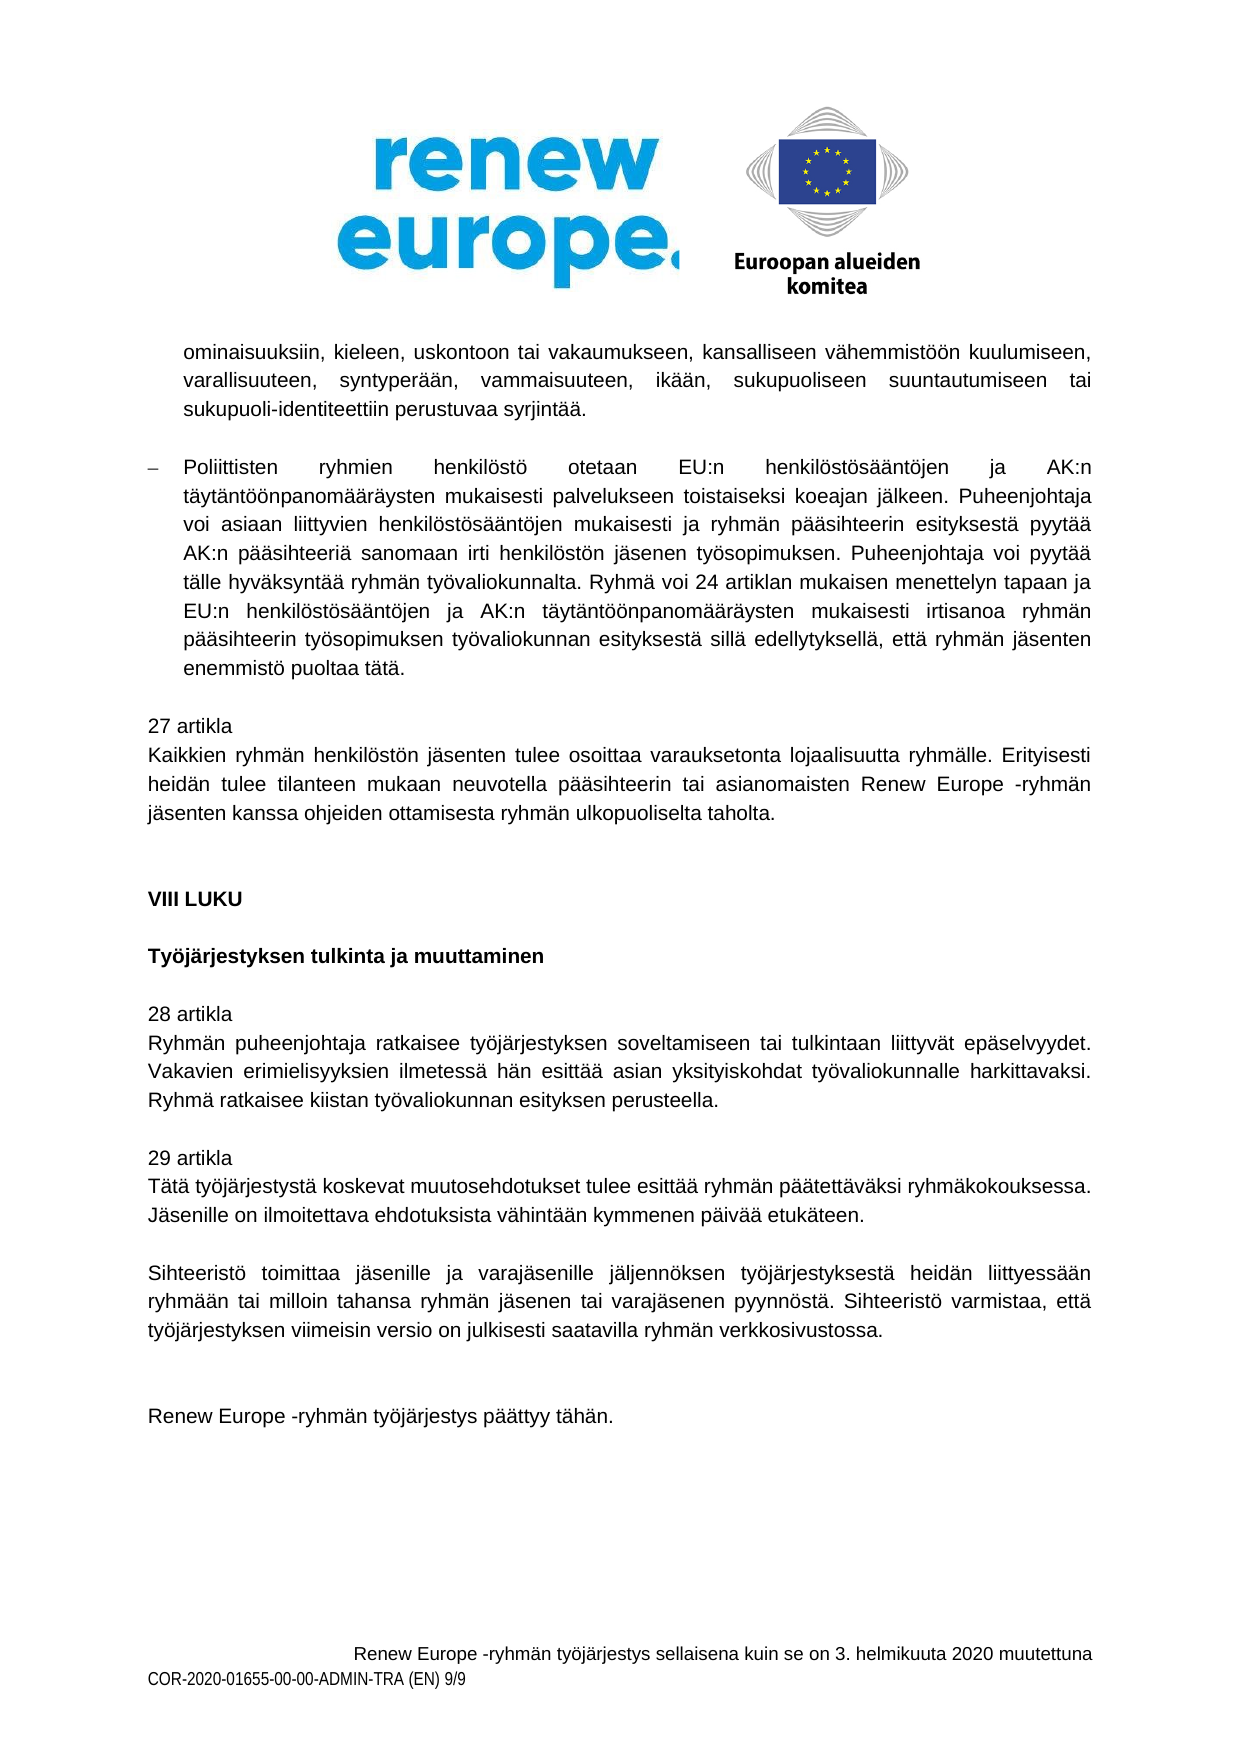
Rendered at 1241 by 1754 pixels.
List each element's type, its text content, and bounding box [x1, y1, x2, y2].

text Kaikkien ryhmän henkilöstön jäsenten tulee osoittaa varauksetonta lojaalisuutta ryhmälle. Erityisesti heidän tulee tilanteen mukaan neuvotella pääsihteerin tai asianomaisten Renew Europe -ryhmän jäsenten kanssa ohjeiden ottamisesta ryhmän ulkopuoliselta taholta. [148, 743, 1092, 824]
text 29 artikla [148, 1145, 1092, 1169]
text Ryhmän puheenjohtaja ratkaisee työjärjestyksen soveltamiseen tai tulkintaan liittyvät epäselvyydet. Vakavien erimielisyyksien ilmetessä hän esittää asian yksityiskohdat työvaliokunnalle harkittavaksi. Ryhmä ratkaisee kiistan työvaliokunnan esityksen perusteella. [148, 1030, 1092, 1112]
text VIII LUKU [148, 887, 1092, 911]
picture [330, 75, 975, 331]
text 28 artikla [148, 1002, 1092, 1026]
list Poliittisten ryhmien henkilöstö otetaan EU:n henkilöstösääntöjen ja AK:n täytäntöönpanomääräysten mukaisesti palvelukseen toistaiseksi koeajan jälkeen. Puheenjohtaja voi asiaan liittyvien henkilöstösääntöjen mukaisesti ja ryhmän pääsihteerin esityksestä pyytää AK:n pääsihteeriä sanomaan irti henkilöstön jäsenen työsopimuksen. Puheenjohtaja voi pyytää tälle hyväksyntää ryhmän työvaliokunnalta. Ryhmä voi 24 artiklan mukaisen menettelyn tapaan ja EU:n henkilöstösääntöjen ja AK:n täytäntöönpanomääräysten mukaisesti irtisanoa ryhmän pääsihteerin työsopimuksen työvaliokunnan esityksestä sillä edellytyksellä, että ryhmän jäsenten enemmistö puoltaa tätä. [148, 454, 1092, 680]
text Sihteeristö toimittaa jäsenille ja varajäsenille jäljennöksen työjärjestyksestä heidän liittyessään ryhmään tai milloin tahansa ryhmän jäsenen tai varajäsenen pyynnöstä. Sihteeristö varmistaa, että työjärjestyksen viimeisin versio on julkisesti saatavilla ryhmän verkkosivustossa. [148, 1260, 1092, 1342]
subtitle Työjärjestyksen tulkinta ja muuttaminen [148, 944, 1092, 968]
text 27 artikla [148, 713, 1092, 737]
text Tätä työjärjestystä koskevat muutosehdotukset tulee esittää ryhmän päätettäväksi ryhmäkokouksessa. Jäsenille on ilmoitettava ehdotuksista vähintään kymmenen päivää etukäteen. [148, 1174, 1092, 1227]
text Renew Europe -ryhmän työjärjestys päättyy tähän. [148, 1404, 1092, 1428]
